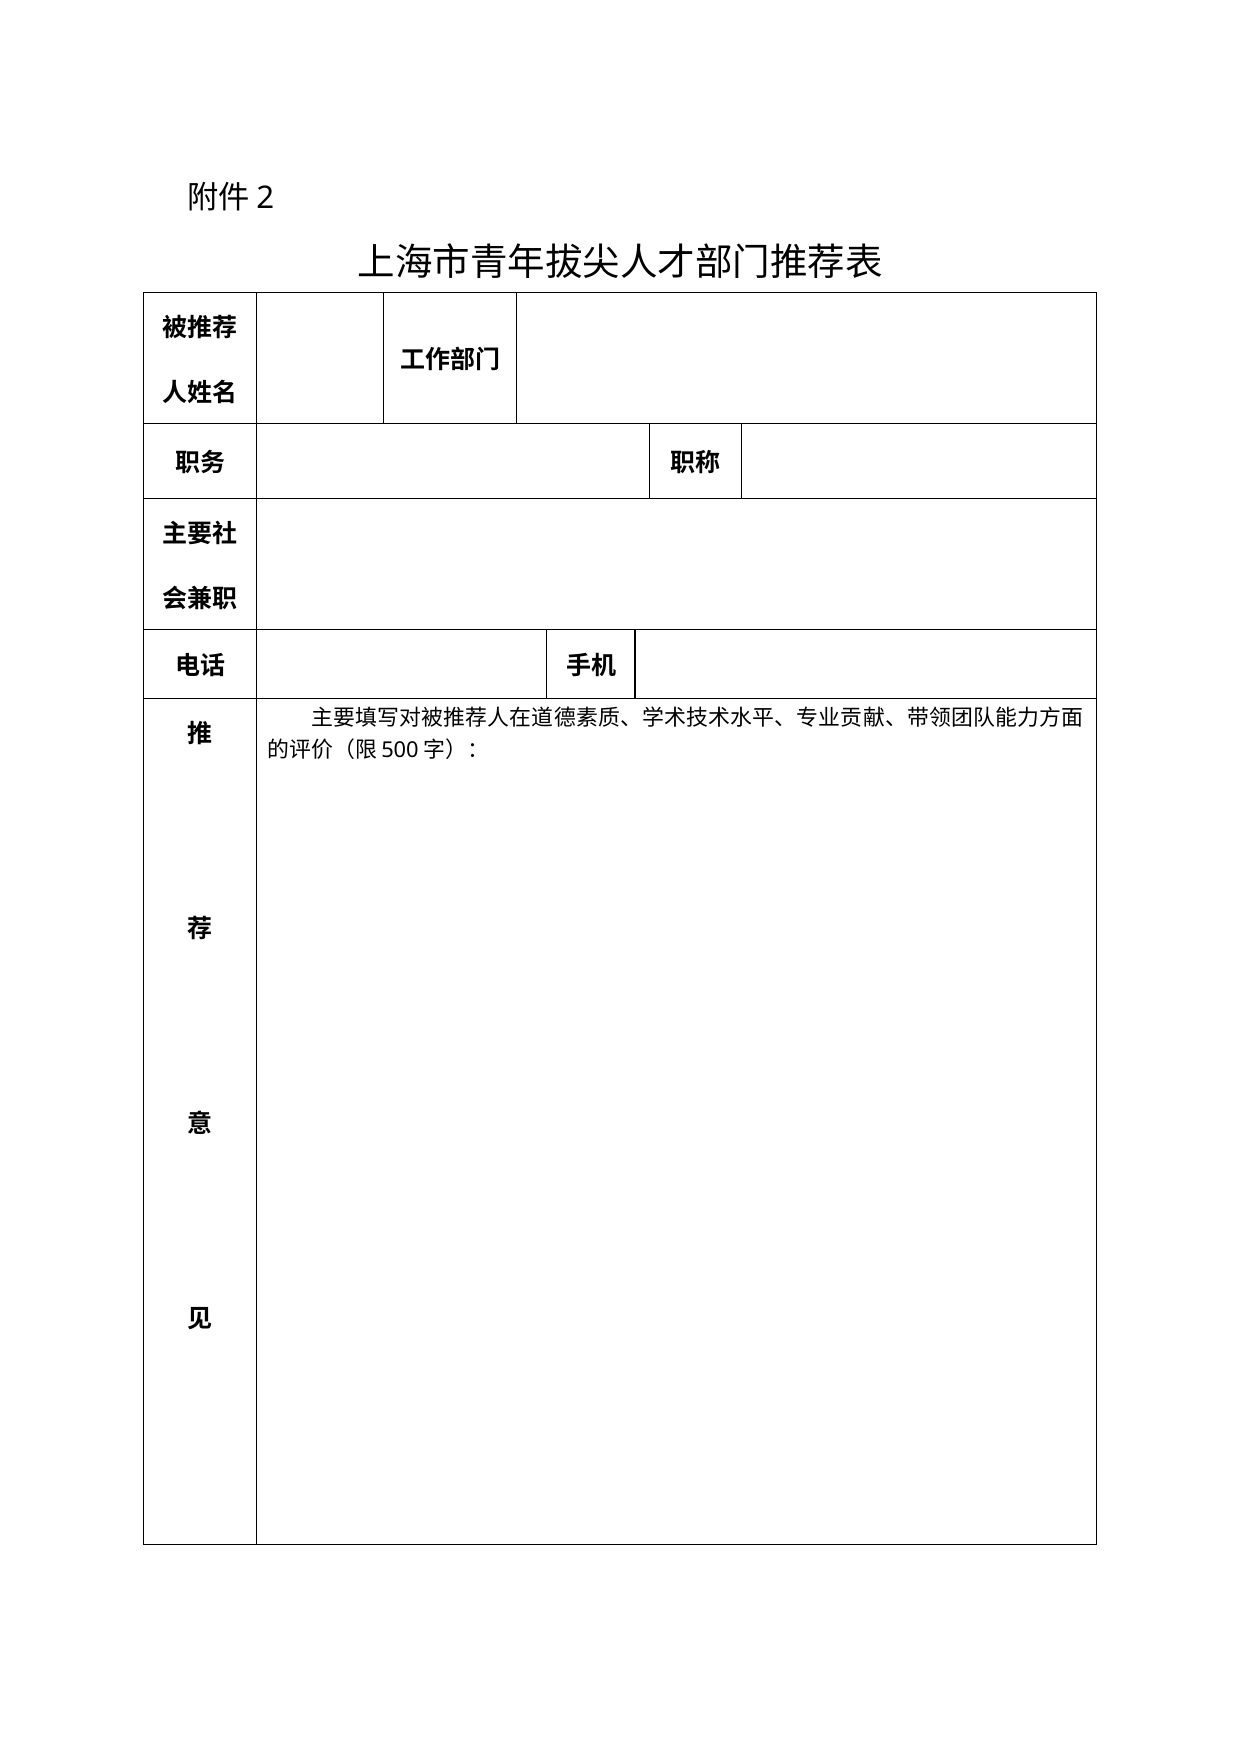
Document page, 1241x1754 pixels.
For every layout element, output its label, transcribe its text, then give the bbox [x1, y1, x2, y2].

table_header 工作部门 [384, 293, 516, 423]
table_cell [257, 699, 1096, 1544]
table_header [257, 293, 383, 423]
table_header 被推荐人姓名 [144, 293, 256, 423]
table_cell 职务 [144, 424, 256, 498]
text 上海市青年拔尖人才部门推荐表 [187, 227, 1053, 292]
table_cell [257, 499, 1096, 629]
text 附件2 [187, 162, 1053, 227]
table_cell [742, 424, 1096, 498]
table_header [517, 293, 1096, 423]
table_cell [257, 424, 649, 498]
table_cell 主要社会兼职 [144, 499, 256, 629]
table_cell 电话 [144, 630, 256, 698]
table_cell [636, 630, 1096, 698]
table_cell 推 荐 意 见 [144, 699, 256, 1544]
table_cell [257, 630, 546, 698]
table_cell 手机 [547, 630, 634, 698]
table_cell 职称 [650, 424, 741, 498]
